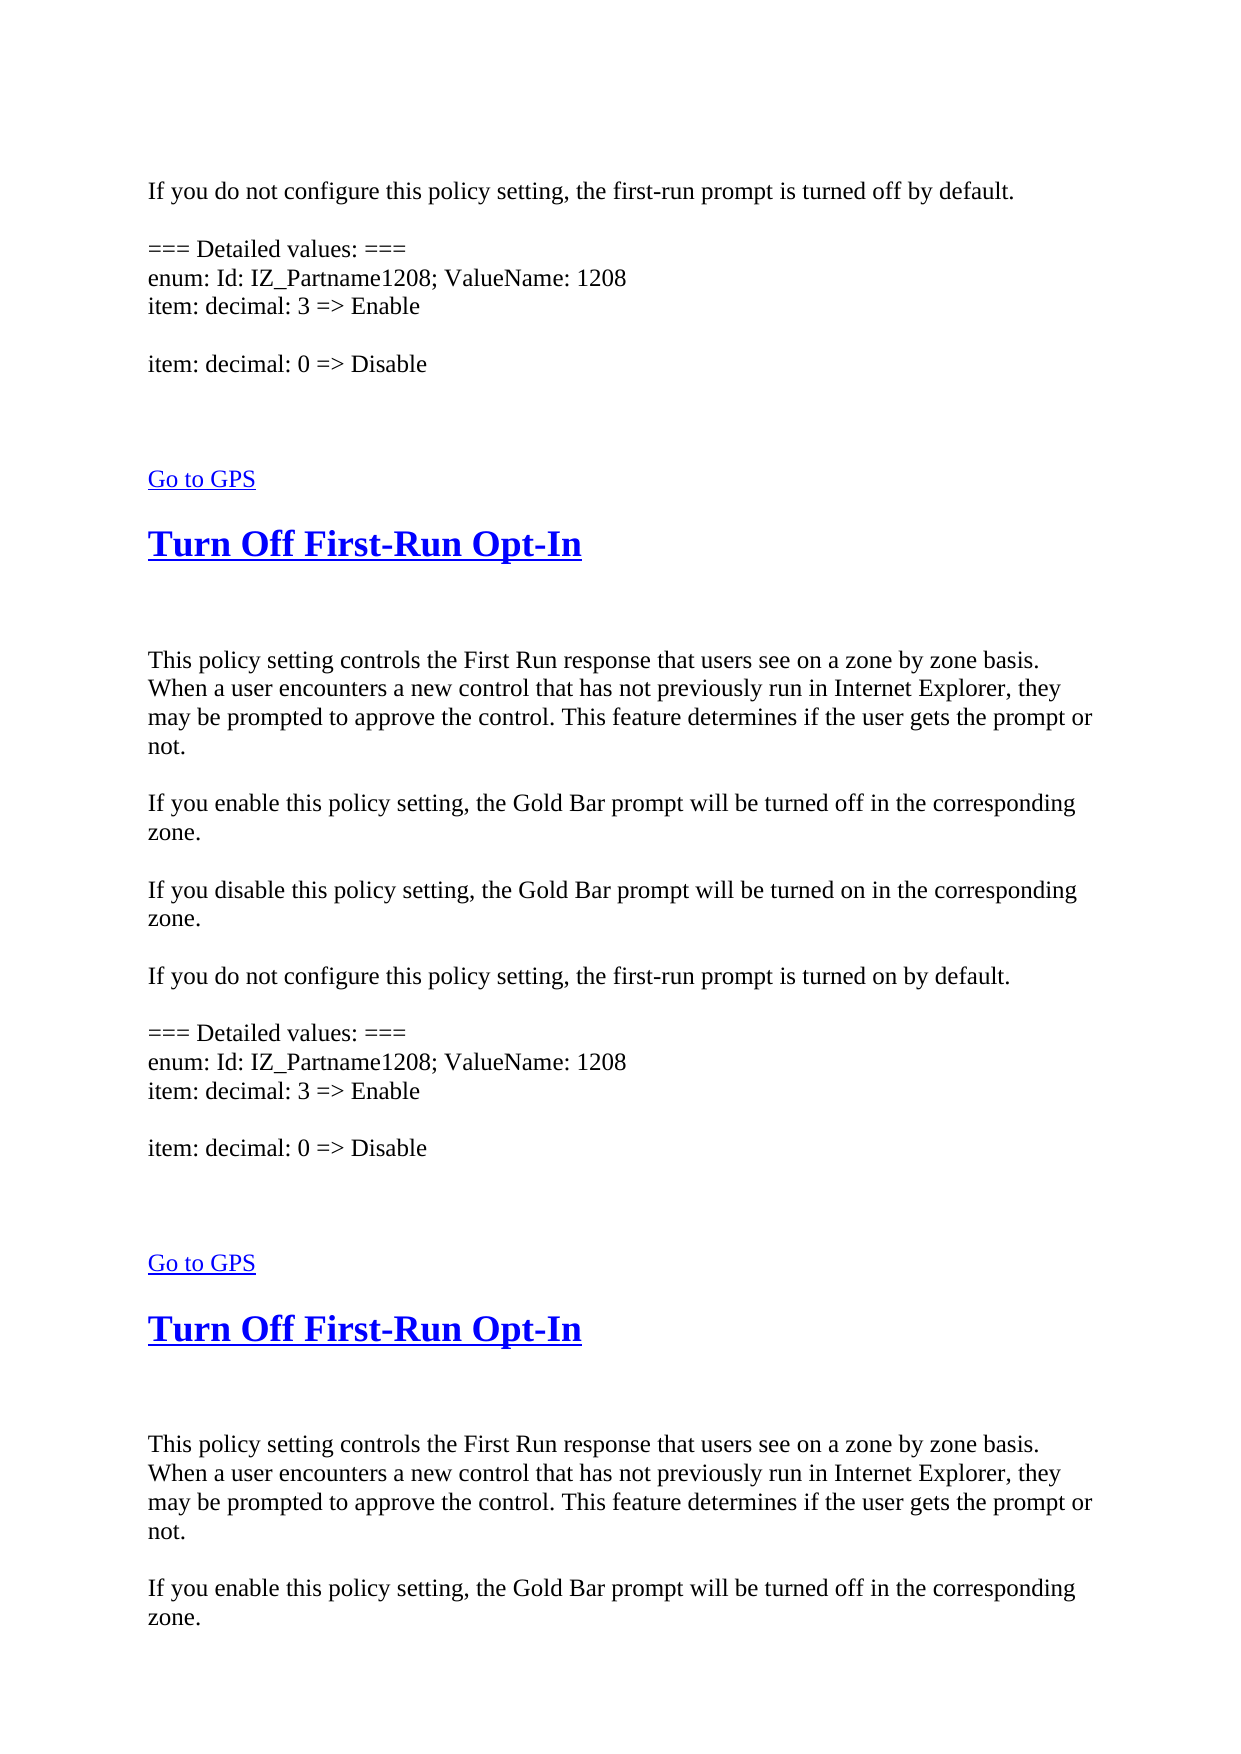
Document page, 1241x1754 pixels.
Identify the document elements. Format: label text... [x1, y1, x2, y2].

text Turn Off First-Run Opt-In [148, 1306, 1093, 1349]
text Turn Off First-Run Opt-In [148, 522, 1093, 565]
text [148, 1429, 1093, 1631]
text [148, 148, 1093, 493]
